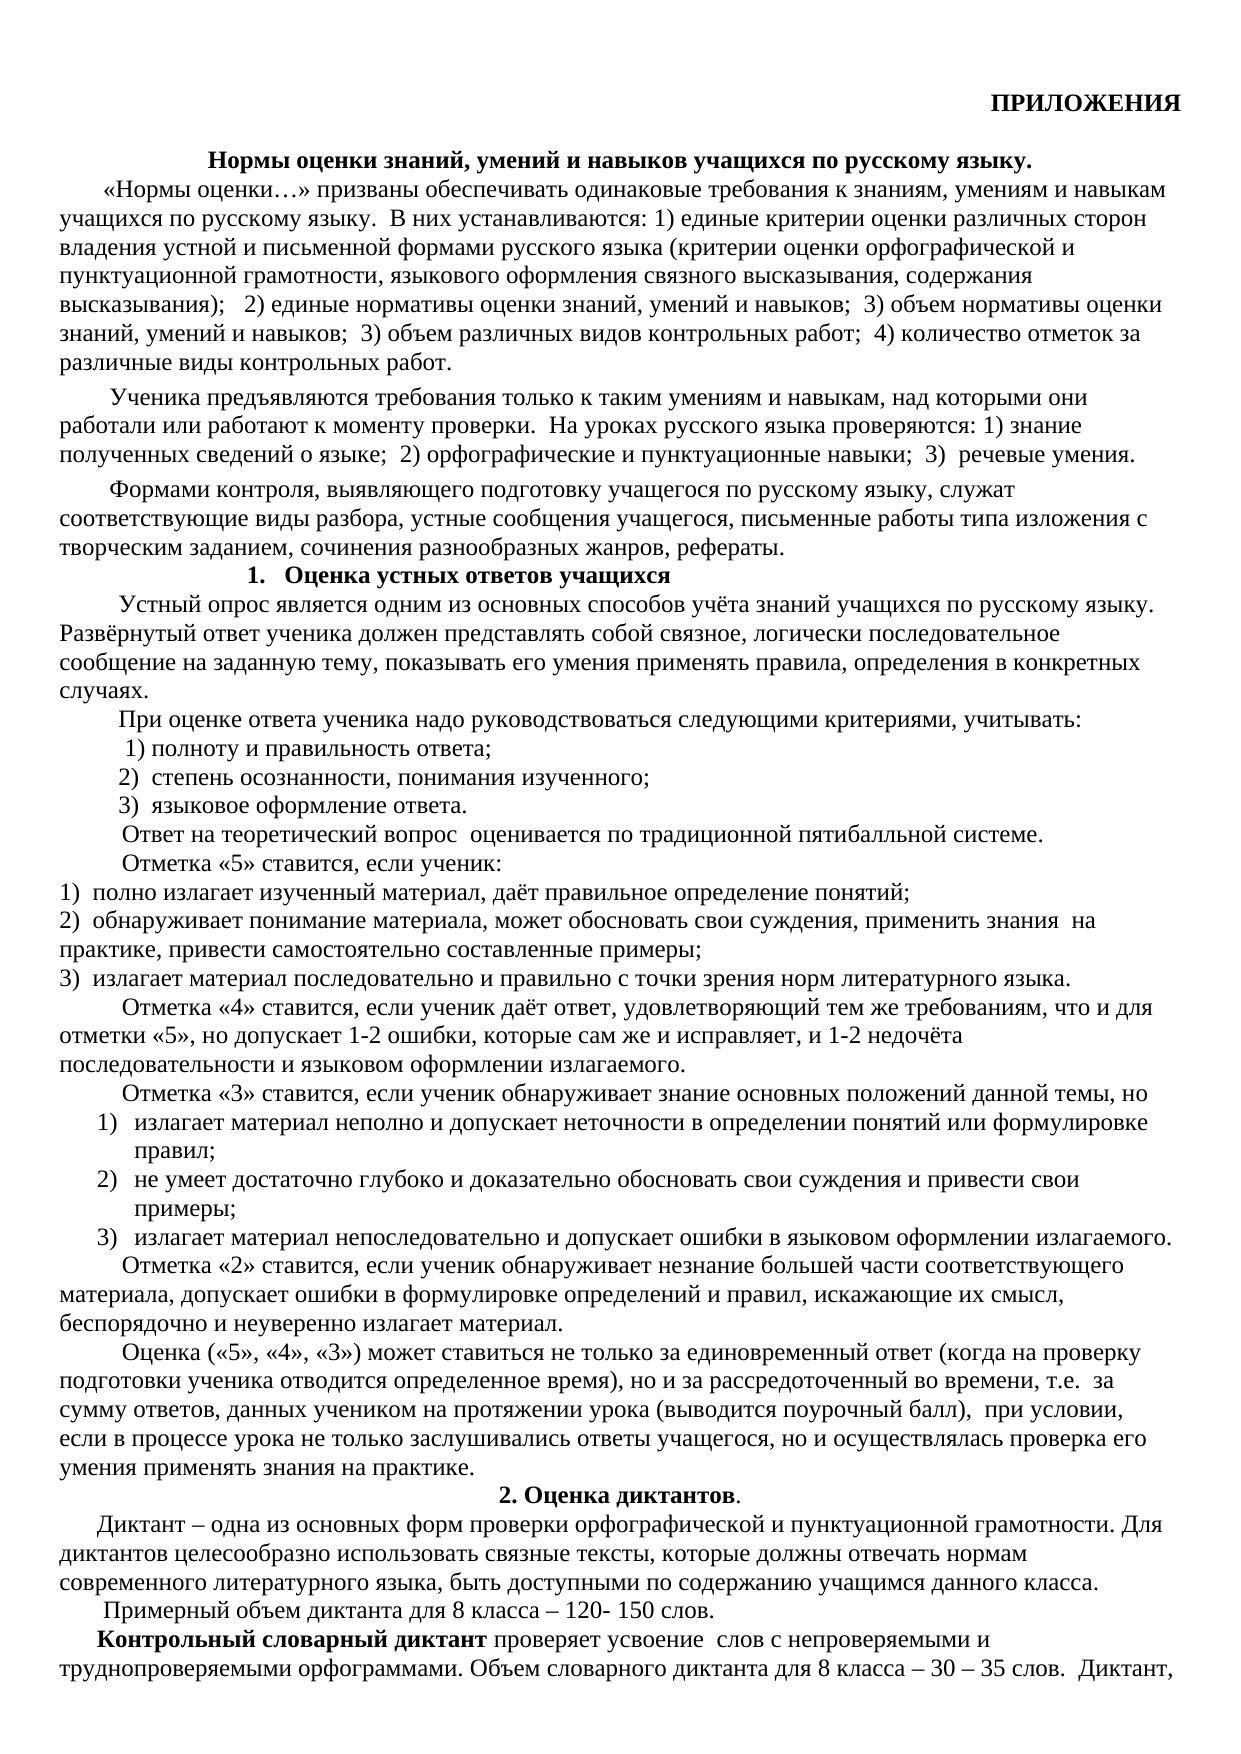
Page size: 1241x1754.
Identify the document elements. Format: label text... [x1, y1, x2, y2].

text 3) языковое оформление ответа. [59, 790, 1181, 819]
text 2) степень осознанности, понимания изученного; [59, 762, 1181, 790]
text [59, 1624, 1181, 1682]
text При оценке ответа ученика надо руководствоваться следующими критериями, учитывать: [59, 704, 1181, 733]
text Диктант – одна из основных форм проверки орфографической и пунктуационной грамотности. Для диктантов целесообразно использовать связные тексты, которые должны отвечать нормам современного литературного языка, быть доступными по содержанию учащимся данного класса. [59, 1509, 1181, 1595]
text Устный опрос является одним из основных способов учёта знаний учащихся по русскому языку. Развёрнутый ответ ученика должен представлять собой связное, логически последовательное сообщение на заданную тему, показывать его умения применять правила, определения в конкретных случаях. [59, 589, 1181, 704]
text 3) излагает материал последовательно и правильно с точки зрения норм литературного языка. [59, 963, 1181, 992]
text Отметка «3» ставится, если ученик обнаруживает знание основных положений данной темы, но [59, 1078, 1181, 1107]
text 2. Оценка диктантов. [59, 1480, 1181, 1509]
text Формами контроля, выявляющего подготовку учащегося по русскому языку, служат соответствующие виды разбора, устные сообщения учащегося, письменные работы типа изложения с творческим заданием, сочинения разнообразных жанров, рефераты. [59, 474, 1181, 560]
text «Нормы оценки…» призваны обеспечивать одинаковые требования к знаниям, умениям и навыкам учащихся по русскому языку. В них устанавливаются: 1) единые критерии оценки различных сторон владения устной и письменной формами русского языка (критерии оценки орфографической и пунктуационной грамотности, языкового оформления связного высказывания, содержания высказывания); 2) единые нормативы оценки знаний, умений и навыков; 3) объем нормативы оценки знаний, умений и навыков; 3) объем различных видов контрольных работ; 4) количество отметок за различные виды контрольных работ. [59, 174, 1181, 375]
text 2) обнаруживает понимание материала, может обосновать свои суждения, применить знания на практике, привести самостоятельно составленные примеры; [59, 905, 1181, 963]
text Ответ на теоретический вопрос оценивается по традиционной пятибалльной системе. [59, 819, 1181, 848]
text Отметка «5» ставится, если ученик: [59, 848, 1181, 877]
text 1) полноту и правильность ответа; [59, 733, 1181, 762]
text Оценка («5», «4», «3») может ставиться не только за единовременный ответ (когда на проверку подготовки ученика отводится определенное время), но и за рассредоточенный во времени, т.е. за сумму ответов, данных учеником на протяжении урока (выводится поурочный балл), при условии, если в процессе урока не только заслушивались ответы учащегося, но и осуществлялась проверка его умения применять знания на практике. [59, 1337, 1181, 1480]
list не умеет достаточно глубоко и доказательно обосновать свои суждения и привести свои примеры; [97, 1164, 1181, 1222]
text Ученика предъявляются требования только к таким умениям и навыкам, над которыми они работали или работают к моменту проверки. На уроках русского языка проверяются: 1) знание полученных сведений о языке; 2) орфографические и пунктуационные навыки; 3) речевые умения. [59, 382, 1181, 468]
text 1) полно излагает изученный материал, даёт правильное определение понятий; [59, 877, 1181, 905]
text Отметка «4» ставится, если ученик даёт ответ, удовлетворяющий тем же требованиям, что и для отметки «5», но допускает 1-2 ошибки, которые сам же и исправляет, и 1-2 недочёта последовательности и языковом оформлении излагаемого. [59, 992, 1181, 1078]
list Оценка устных ответов учащихся [247, 560, 1181, 589]
text Нормы оценки знаний, умений и навыков учащихся по русскому языку. [59, 145, 1181, 174]
list излагает материал неполно и допускает неточности в определении понятий или формулировке правил; [97, 1107, 1181, 1164]
text Отметка «2» ставится, если ученик обнаруживает незнание большей части соответствующего материала, допускает ошибки в формулировке определений и правил, искажающие их смысл, беспорядочно и неуверенно излагает материал. [59, 1250, 1181, 1337]
text ПРИЛОЖЕНИЯ [59, 88, 1181, 117]
text Примерный объем диктанта для 8 класса – 120- 150 слов. [59, 1595, 1181, 1624]
list излагает материал непоследовательно и допускает ошибки в языковом оформлении излагаемого. [97, 1222, 1181, 1250]
